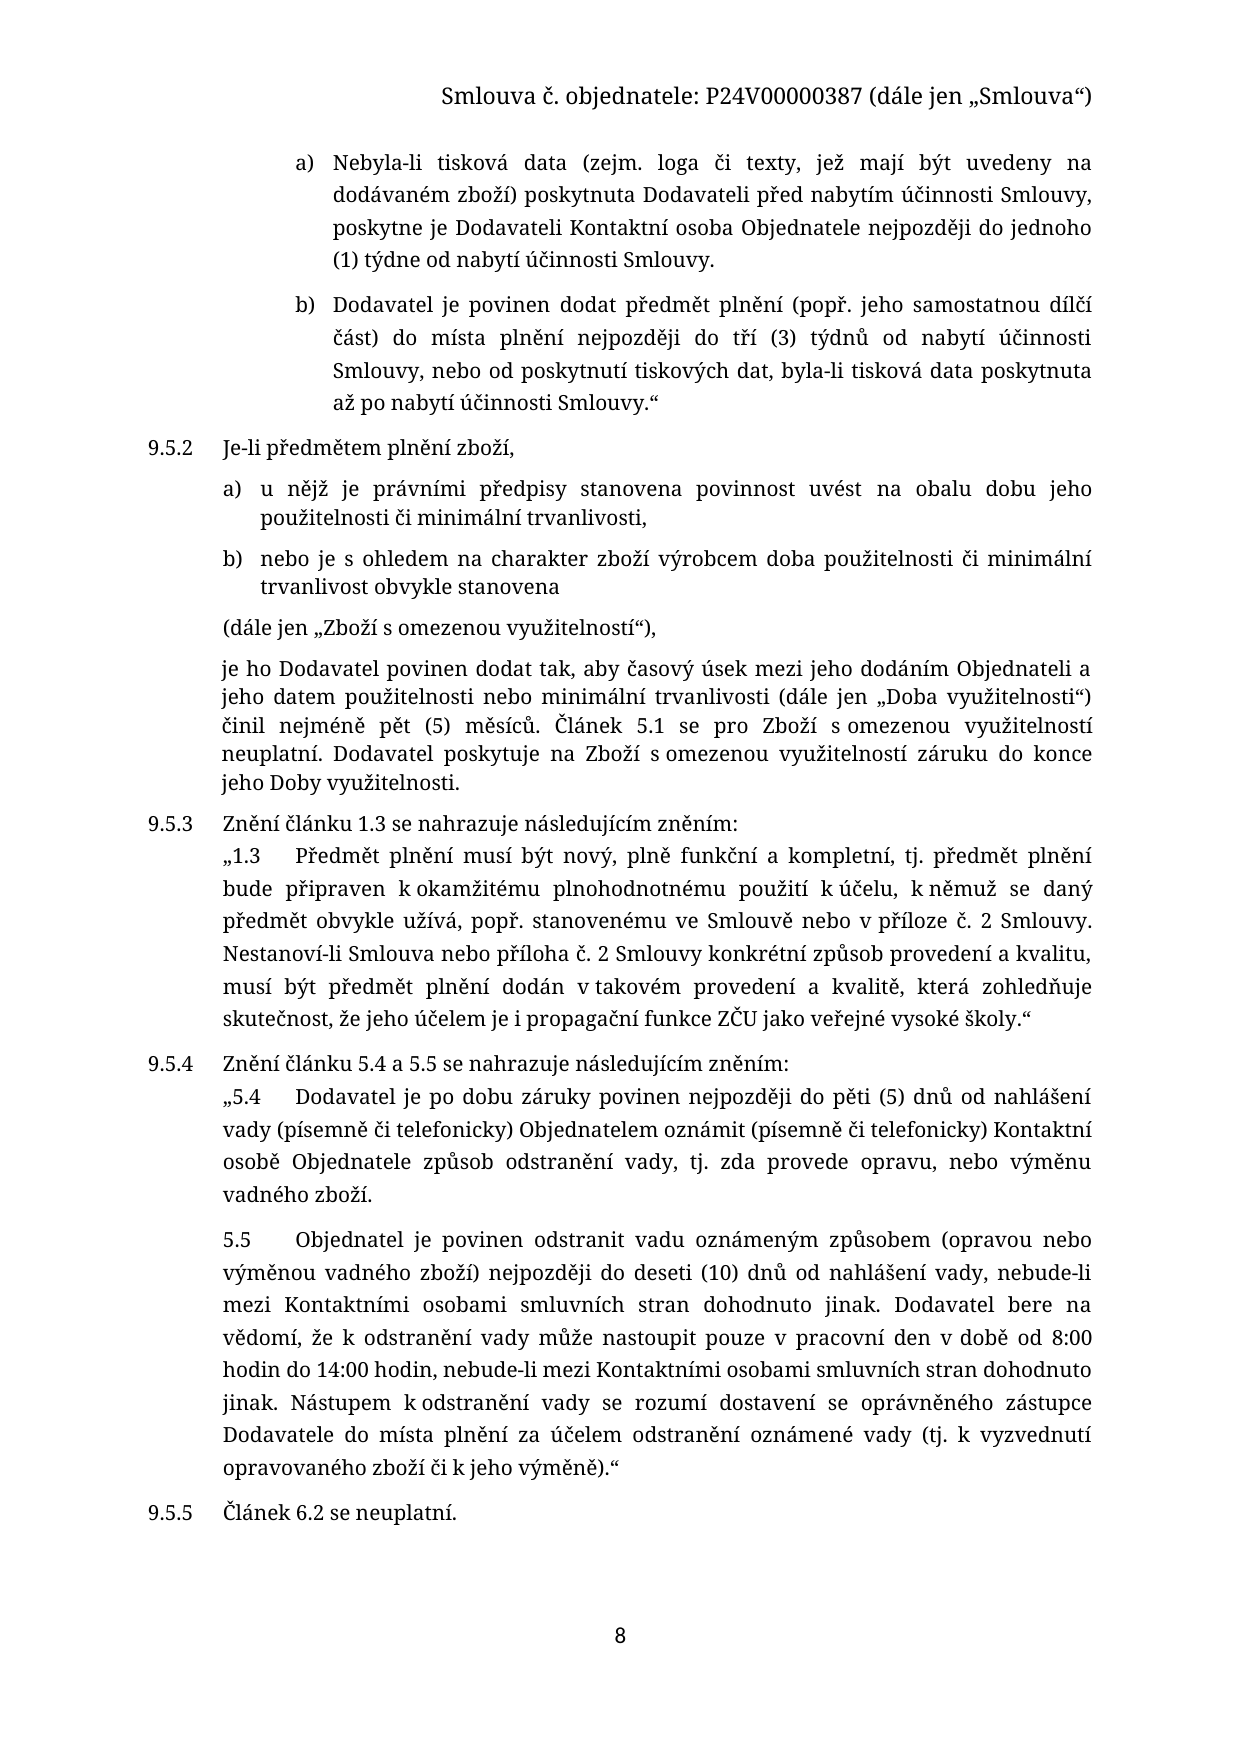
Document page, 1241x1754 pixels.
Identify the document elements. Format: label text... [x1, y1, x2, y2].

list nebo je s ohledem na charakter zboží výrobcem doba použitelnosti či minimální trvanlivost obvykle stanovena [223, 544, 1093, 601]
list Znění článku 1.3 se nahrazuje následujícím zněním: [148, 809, 1093, 837]
list 5.5 Objednatel je povinen odstranit vadu oznámeným způsobem (opravou nebo výměnou vadného zboží) nejpozději do deseti (10) dnů od nahlášení vady, nebude-li mezi Kontaktními osobami smluvních stran dohodnuto jinak. Dodavatel bere na vědomí, že k odstranění vady může nastoupit pouze v pracovní den v době od 8:00 hodin do 14:00 hodin, nebude-li mezi Kontaktními osobami smluvních stran dohodnuto jinak. Nástupem k odstranění vady se rozumí dostavení se oprávněného zástupce Dodavatele do místa plnění za účelem odstranění oznámené vady (tj. k vyzvednutí opravovaného zboží či k jeho výměně).“ [223, 1225, 1093, 1482]
text je ho Dodavatel povinen dodat tak, aby časový úsek mezi jeho dodáním Objednateli a jeho datem použitelnosti nebo minimální trvanlivosti (dále jen „Doba využitelnosti“) činil nejméně pět (5) měsíců. Článek 5.1 se pro Zboží s omezenou využitelností neuplatní. Dodavatel poskytuje na Zboží s omezenou využitelností záruku do konce jeho Doby využitelnosti. [221, 654, 1093, 796]
text (dále jen „Zboží s omezenou využitelností“), [223, 613, 1093, 642]
list u nějž je právními předpisy stanovena povinnost uvést na obalu dobu jeho použitelnosti či minimální trvanlivosti, [223, 474, 1093, 531]
list Nebyla-li tisková data (zejm. loga či texty, jež mají být uvedeny na dodávaném zboží) poskytnuta Dodavateli před nabytím účinnosti Smlouvy, poskytne je Dodavateli Kontaktní osoba Objednatele nejpozději do jednoho (1) týdne od nabytí účinnosti Smlouvy. [295, 148, 1093, 274]
list Dodavatel je povinen dodat předmět plnění (popř. jeho samostatnou dílčí část) do místa plnění nejpozději do tří (3) týdnů od nabytí účinnosti Smlouvy, nebo od poskytnutí tiskových dat, byla-li tisková data poskytnuta až po nabytí účinnosti Smlouvy.“ [295, 291, 1093, 417]
list Znění článku 5.4 a 5.5 se nahrazuje následujícím zněním: [148, 1049, 1093, 1078]
list Je-li předmětem plnění zboží, [148, 433, 1093, 462]
list Článek 6.2 se neuplatní. [148, 1498, 1093, 1527]
list „5.4 Dodavatel je po dobu záruky povinen nejpozději do pěti (5) dnů od nahlášení vady (písemně či telefonicky) Objednatelem oznámit (písemně či telefonicky) Kontaktní osobě Objednatele způsob odstranění vady, tj. zda provede opravu, nebo výměnu vadného zboží. [223, 1082, 1093, 1208]
list „1.3 Předmět plnění musí být nový, plně funkční a kompletní, tj. předmět plnění bude připraven k okamžitému plnohodnotnému použití k účelu, k němuž se daný předmět obvykle užívá, popř. stanovenému ve Smlouvě nebo v příloze č. 2 Smlouvy. Nestanoví-li Smlouva nebo příloha č. 2 Smlouvy konkrétní způsob provedení a kvalitu, musí být předmět plnění dodán v takovém provedení a kvalitě, která zohledňuje skutečnost, že jeho účelem je i propagační funkce ZČU jako veřejné vysoké školy.“ [223, 841, 1093, 1033]
